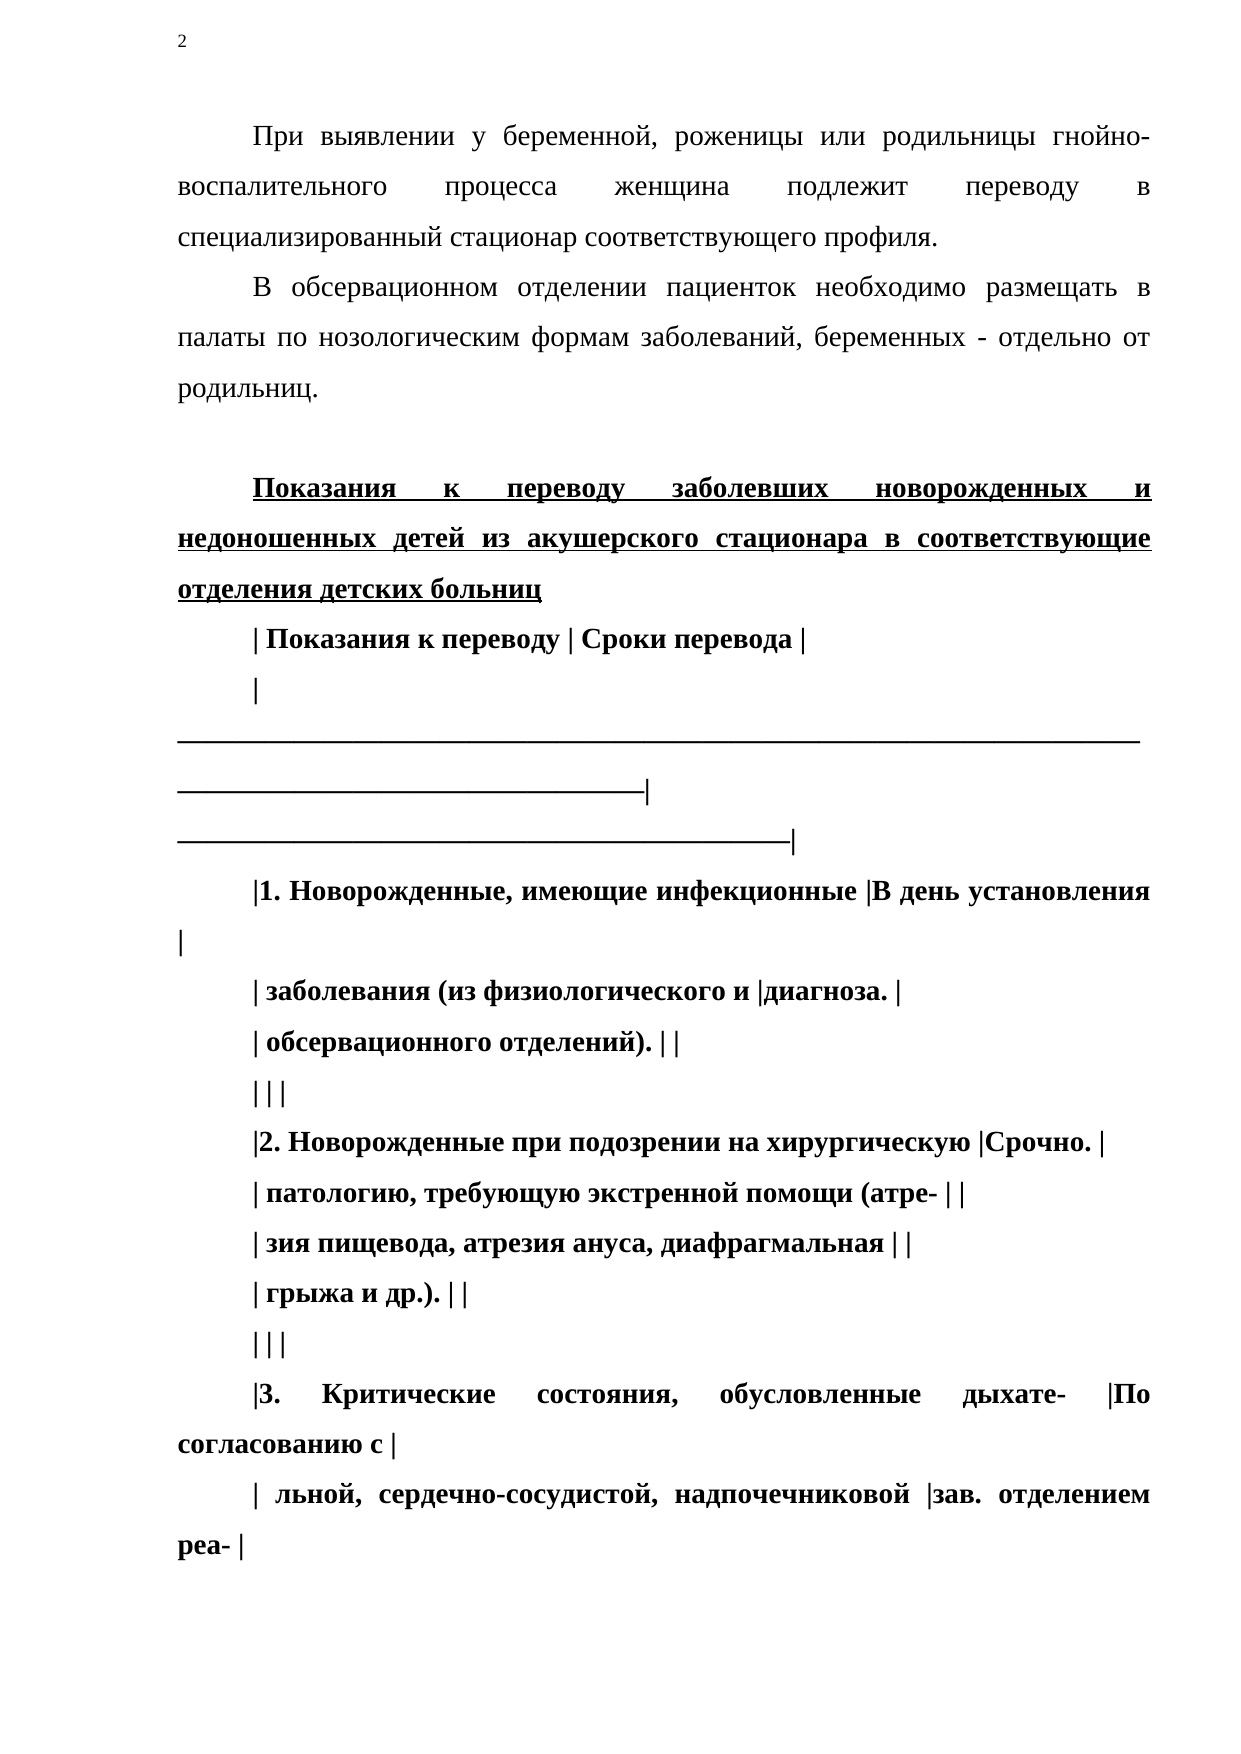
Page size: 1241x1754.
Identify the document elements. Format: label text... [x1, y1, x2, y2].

text | грыжа и др.). | | [177, 1275, 1152, 1309]
text | патологию, требующую экстренной помощи (атре- | | [177, 1175, 1152, 1208]
text | обсервационного отделений). | | [177, 1024, 1152, 1057]
text Показания к переводу заболевших новорожденных и недоношенных детей из акушерского стационара в соответствующие отделения детских больниц [177, 470, 1152, 550]
text Показания к переводу заболевших новорожденных и недоношенных детей из акушерского стационара в соответствующие отделения детских больниц [177, 551, 1152, 604]
text |3. Критические состояния, обусловленные дыхате- |По согласованию с | [177, 1376, 1152, 1460]
text | зия пищевода, атрезия ануса, диафрагмальная | | [177, 1225, 1152, 1258]
text |—————————————————————————————————————————————————|—————————————————————| [177, 672, 1152, 856]
text | Показания к переводу | Сроки перевода | [177, 621, 1152, 655]
text | | | [177, 1326, 1152, 1359]
text При выявлении у беременной, роженицы или родильницы гнойно-воспалительного процесса женщина подлежит переводу в специализированный стационар соответствующего профиля. [177, 118, 1152, 252]
text |2. Новорожденные при подозрении на хирургическую |Срочно. | [177, 1124, 1152, 1158]
text | льной, сердечно-сосудистой, надпочечниковой |зав. отделением реа- | [177, 1477, 1152, 1560]
text |1. Новорожденные, имеющие инфекционные |В день установления | [177, 873, 1152, 957]
text | | | [177, 1074, 1152, 1108]
text В обсервационном отделении пациенток необходимо размещать в палаты по нозологическим формам заболеваний, беременных - отдельно от родильниц. [177, 269, 1152, 403]
text | заболевания (из физиологического и |диагноза. | [177, 973, 1152, 1007]
